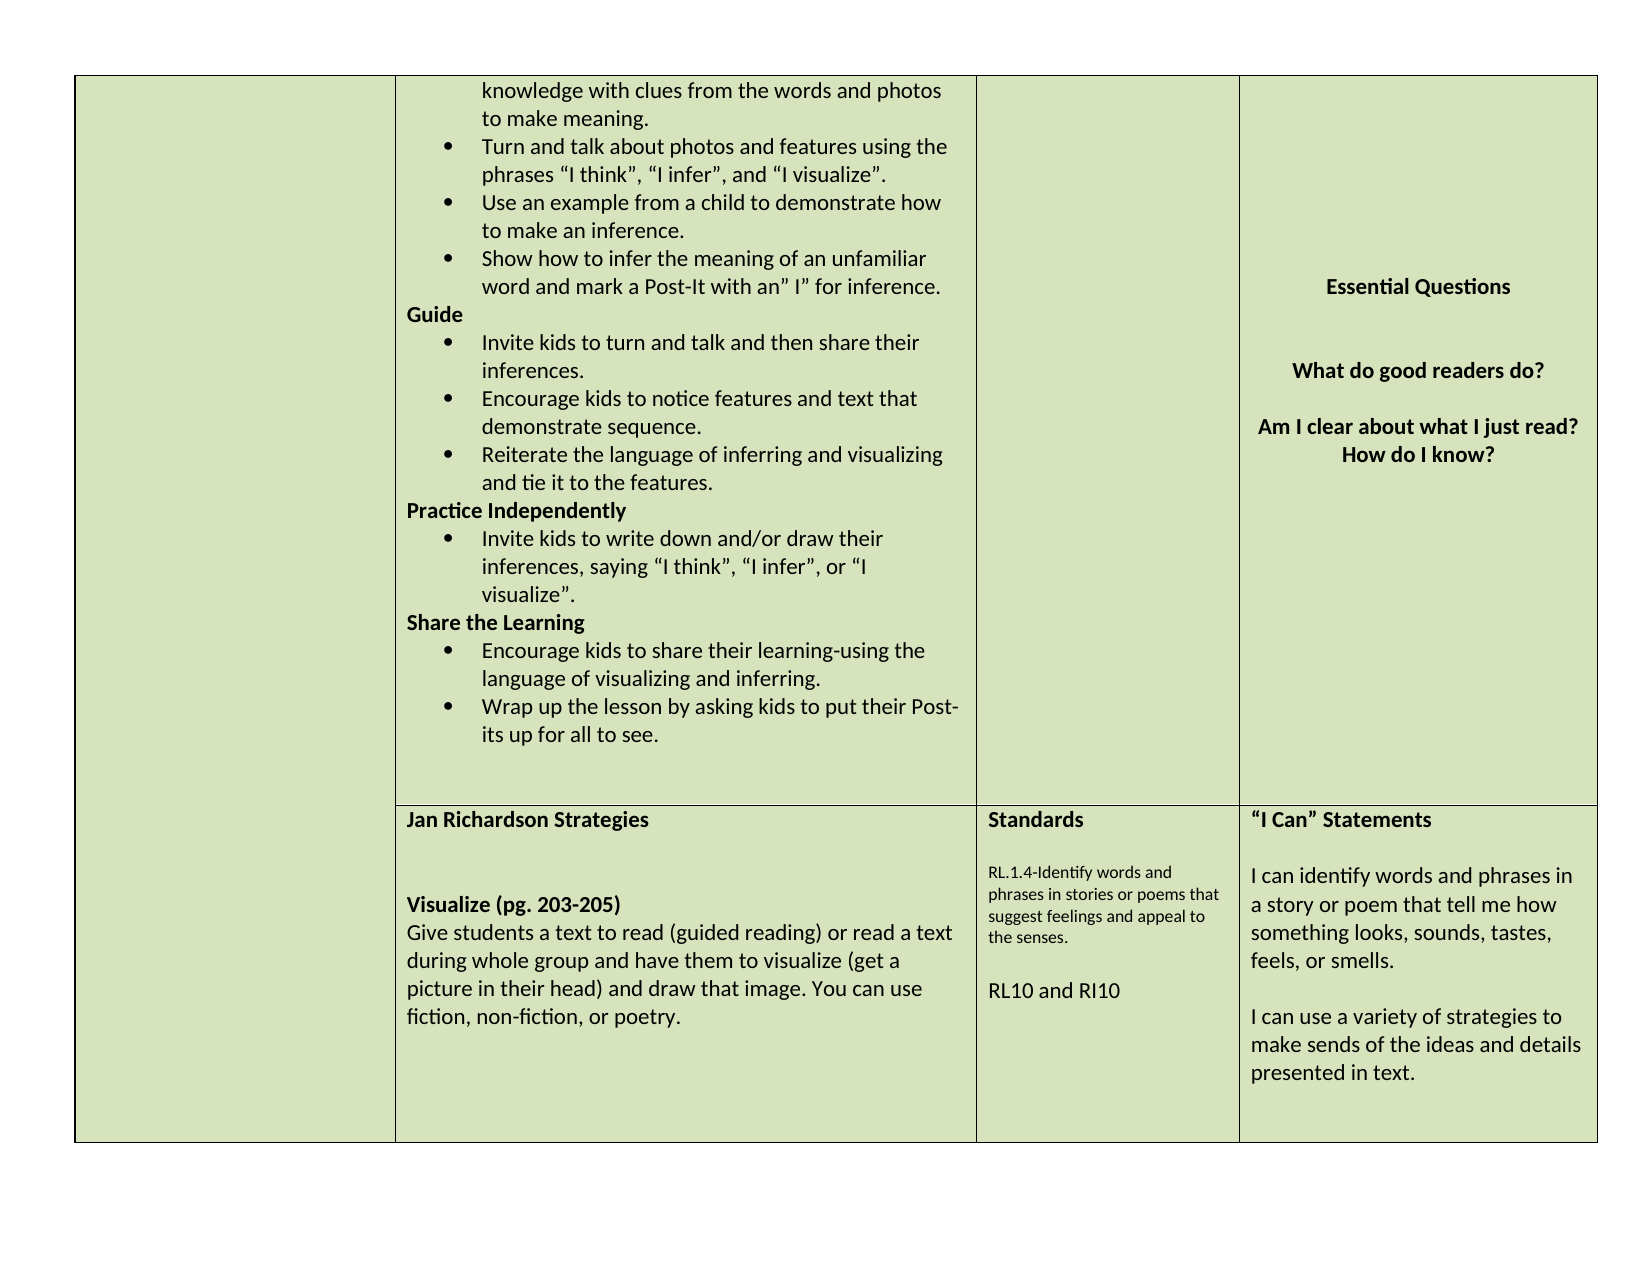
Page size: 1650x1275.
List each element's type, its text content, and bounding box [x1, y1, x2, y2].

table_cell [76, 76, 395, 1142]
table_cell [396, 806, 976, 1142]
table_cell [977, 76, 1239, 804]
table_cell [977, 806, 1239, 1142]
table_cell Essential Questions What do good readers do? Am I clear about what I just read? How do I know? [1240, 76, 1597, 804]
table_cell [396, 76, 976, 804]
table_cell “I Can” Statements I can identify words and phrases in a story or poem that tell me how something looks, sounds, tastes, feels, or smells. I can use a variety of strategies to make sends of the ideas and details presented in text. [1240, 806, 1597, 1142]
